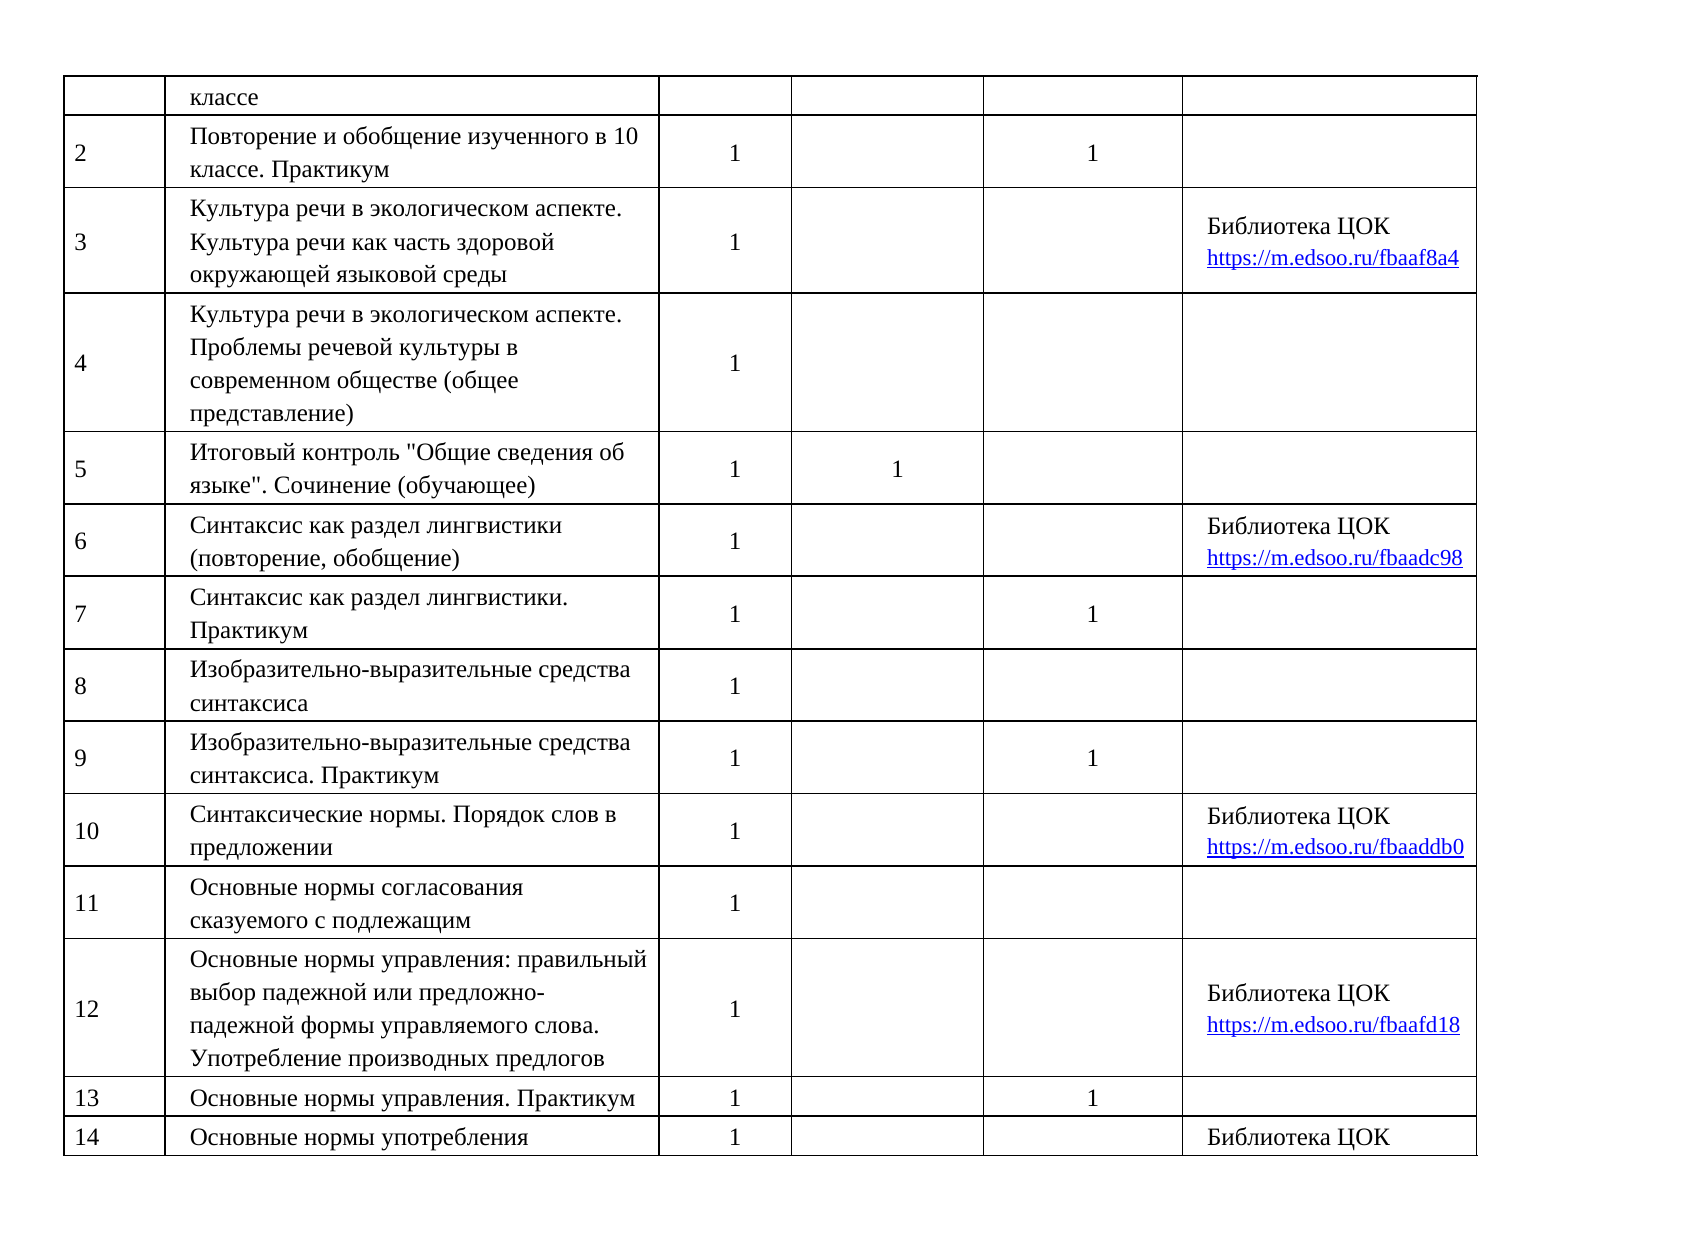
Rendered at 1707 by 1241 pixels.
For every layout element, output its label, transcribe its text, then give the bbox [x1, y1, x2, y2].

table_cell 4 [65, 294, 164, 431]
table_cell 1 [984, 1077, 1182, 1115]
table_cell [1183, 577, 1476, 648]
table_cell 11 [65, 867, 164, 937]
table_cell 1 [984, 577, 1182, 648]
table_cell [792, 505, 983, 575]
table_cell Культура речи в экологическом аспекте. Культура речи как часть здоровой окружающей языковой среды [166, 188, 658, 292]
table_cell Изобразительно-выразительные средства синтаксиса [166, 650, 658, 720]
table_cell [792, 116, 983, 187]
table_cell 8 [65, 650, 164, 720]
table_cell 5 [65, 432, 164, 503]
table_cell 1 [660, 794, 791, 865]
table_cell [792, 1117, 983, 1154]
table_cell [792, 294, 983, 431]
table_cell 1 [660, 116, 791, 187]
table_cell [792, 650, 983, 720]
table_cell [792, 794, 983, 865]
table_cell [792, 1077, 983, 1115]
table_cell [984, 294, 1182, 431]
table_cell [792, 867, 983, 937]
table_cell 14 [65, 1117, 164, 1154]
table_cell [792, 577, 983, 648]
table_cell Библиотека ЦОК https://m.edsoo.ru/fbaafd18 [1183, 939, 1476, 1076]
table_cell 1 [792, 432, 983, 503]
table_cell [1183, 432, 1476, 503]
table_cell Синтаксические нормы. Порядок слов в предложении [166, 794, 658, 865]
table_cell [1183, 867, 1476, 937]
table_cell Синтаксис как раздел лингвистики. Практикум [166, 577, 658, 648]
table_cell [984, 505, 1182, 575]
table_cell [792, 77, 983, 114]
table_cell Изобразительно-выразительные средства синтаксиса. Практикум [166, 722, 658, 793]
table_cell Основные нормы управления. Практикум [166, 1077, 658, 1115]
table_cell [792, 188, 983, 292]
table_cell [1183, 1077, 1476, 1115]
table_cell [792, 939, 983, 1076]
table_cell [984, 1117, 1182, 1154]
table_cell 1 [660, 722, 791, 793]
table_cell 1 [660, 577, 791, 648]
table_cell 1 [660, 188, 791, 292]
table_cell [166, 1117, 658, 1154]
table_cell [1183, 650, 1476, 720]
table_cell 1 [660, 650, 791, 720]
table_cell 1 [65, 77, 164, 114]
table_cell 1 [660, 1077, 791, 1115]
table_cell 13 [65, 1077, 164, 1115]
table_cell 1 [660, 867, 791, 937]
table_cell [1183, 116, 1476, 187]
table_cell [984, 188, 1182, 292]
table_cell 12 [65, 939, 164, 1076]
table_cell [984, 432, 1182, 503]
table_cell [166, 77, 658, 114]
table_cell Повторение и обобщение изученного в 10 классе. Практикум [166, 116, 658, 187]
table_cell [984, 794, 1182, 865]
table_cell 1 [660, 77, 791, 114]
table_cell 1 [984, 116, 1182, 187]
table_cell Культура речи в экологическом аспекте. Проблемы речевой культуры в современном обществе (общее представление) [166, 294, 658, 431]
table_cell [1183, 294, 1476, 431]
table_cell 1 [660, 294, 791, 431]
table_cell Основные нормы согласования сказуемого с подлежащим [166, 867, 658, 937]
table_cell [984, 650, 1182, 720]
table_cell Библиотека ЦОК https://m.edsoo.ru/fbaaf8a4 [1183, 188, 1476, 292]
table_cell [1183, 1117, 1476, 1154]
table_cell [1183, 722, 1476, 793]
table_cell [984, 77, 1182, 114]
table_cell 6 [65, 505, 164, 575]
table_cell 1 [660, 1117, 791, 1154]
table_cell 1 [984, 722, 1182, 793]
table_cell [792, 722, 983, 793]
table_cell Библиотека ЦОК https://m.edsoo.ru/fbaaddb0 [1183, 794, 1476, 865]
table_cell [984, 867, 1182, 937]
table_cell 3 [65, 188, 164, 292]
table_cell 1 [660, 939, 791, 1076]
table_cell Синтаксис как раздел лингвистики (повторение, обобщение) [166, 505, 658, 575]
table_cell 9 [65, 722, 164, 793]
table_cell Итоговый контроль "Общие сведения об языке". Сочинение (обучающее) [166, 432, 658, 503]
table_cell Основные нормы управления: правильный выбор падежной или предложно-падежной формы управляемого слова. Употребление производных предлогов [166, 939, 658, 1076]
table_cell 1 [660, 505, 791, 575]
table_cell 7 [65, 577, 164, 648]
table_cell [984, 939, 1182, 1076]
table_cell 1 [660, 432, 791, 503]
table_cell 10 [65, 794, 164, 865]
table_cell [1183, 77, 1476, 114]
table_cell 2 [65, 116, 164, 187]
table_cell Библиотека ЦОК https://m.edsoo.ru/fbaadc98 [1183, 505, 1476, 575]
